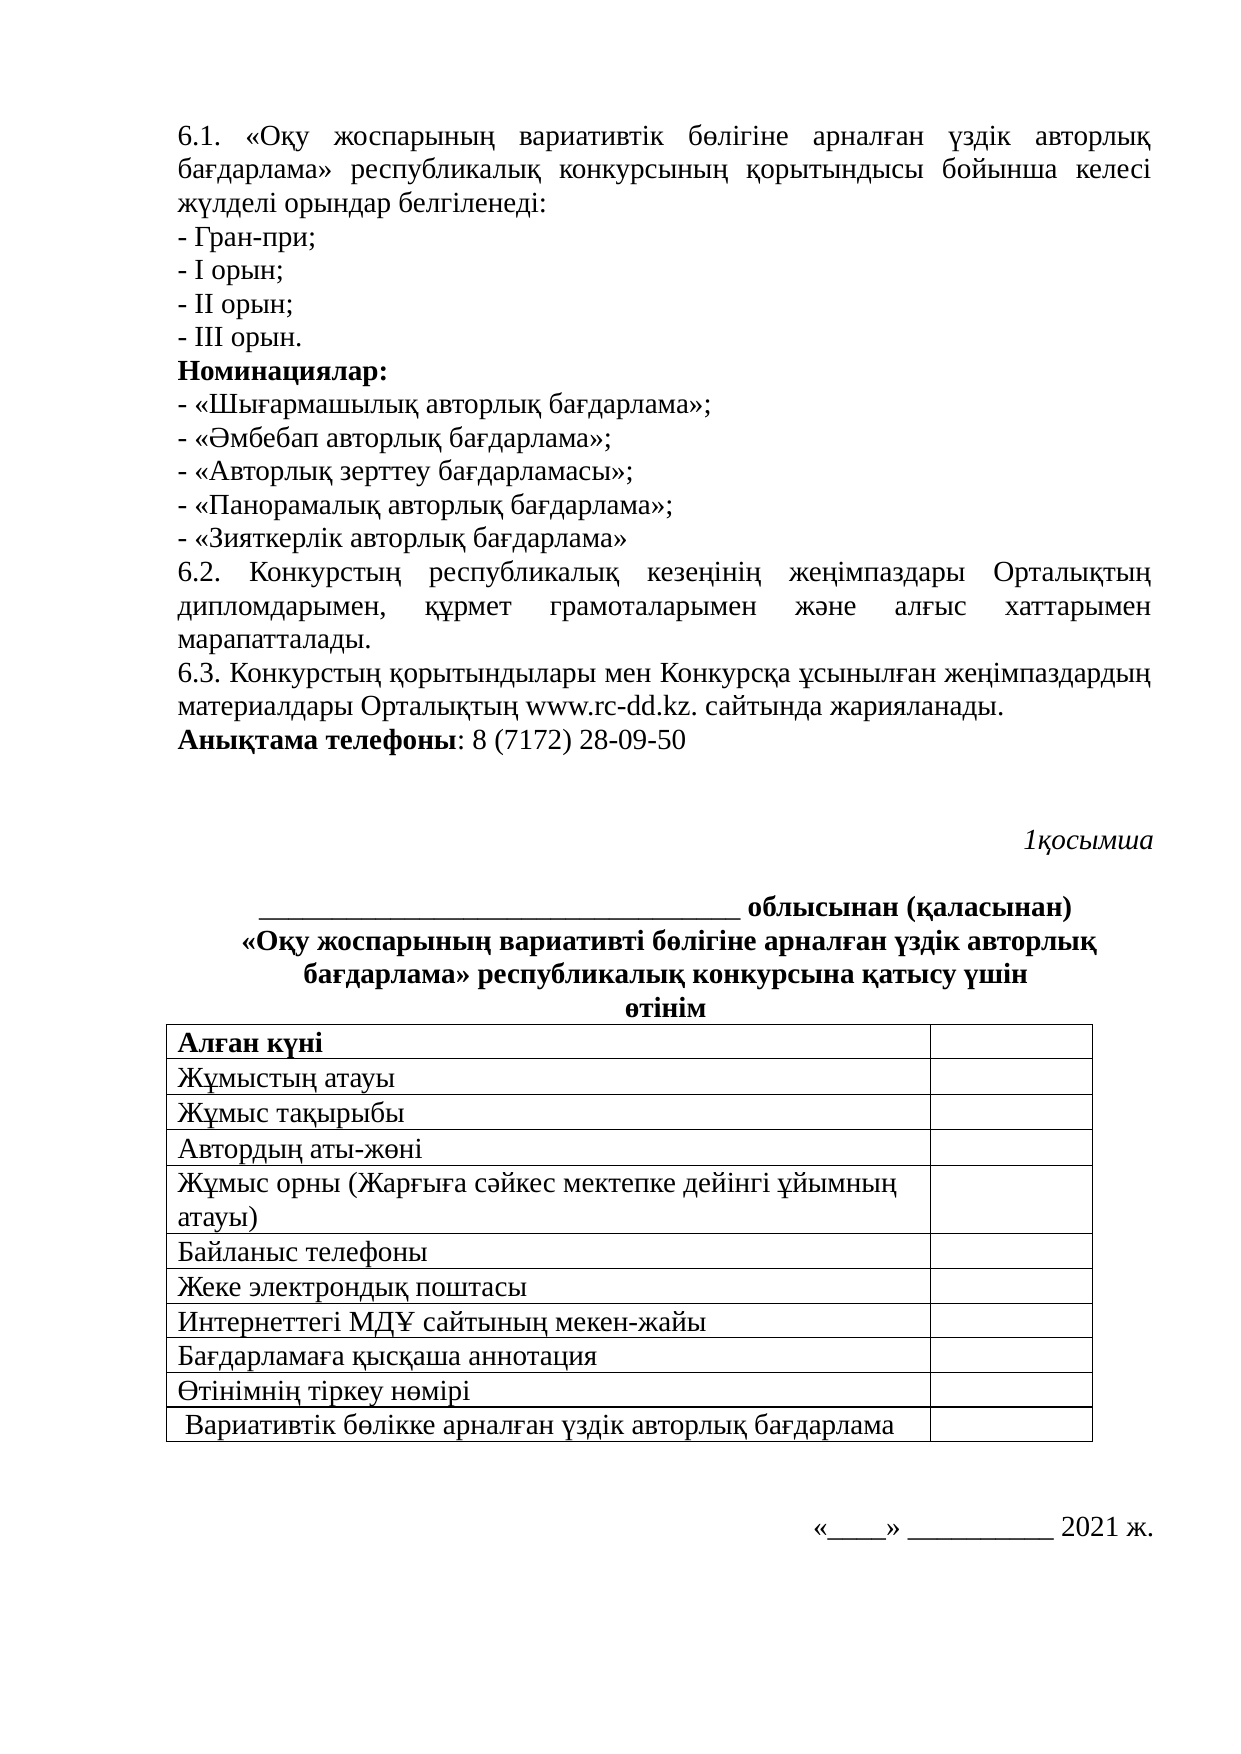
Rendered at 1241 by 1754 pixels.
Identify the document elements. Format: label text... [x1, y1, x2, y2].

text 6.1. «Оқу жоспарының вариативтік бөлігіне арналған үздік авторлық бағдарлама» республикалық конкурсының қорытындысы бойынша келесі жүлделі орындар белгіленеді: [177, 118, 1152, 219]
table_cell [931, 1373, 1092, 1406]
text _________________________________ облысынан (қаласынан) [177, 889, 1154, 923]
table_cell [931, 1338, 1092, 1372]
text 6.3. Конкурстың қорытындылары мен Конкурсқа ұсынылған жеңімпаздардың материалдары Орталықтың www.rc-dd.kz. сайтында жарияланады. [177, 655, 1152, 722]
table_cell Автордың аты-жөні [167, 1130, 930, 1164]
text «Оқу жоспарының вариативті бөлігіне арналған үздік авторлық бағдарлама» республикалық конкурсына қатысу үшін [177, 923, 1154, 990]
table_cell Жұмыс тақырыбы [167, 1095, 930, 1129]
table_cell Бағдарламаға қысқаша аннотация [167, 1338, 930, 1372]
table_cell [931, 1130, 1092, 1164]
text - «Шығармашылық авторлық бағдарлама»; [177, 386, 1152, 420]
text 6.2. Конкурстың республикалық кезеңінің жеңімпаздары Орталықтың дипломдарымен, құрмет грамоталарымен және алғыс хаттарымен марапатталады. [177, 554, 1152, 655]
table_header Алған күні [167, 1025, 930, 1058]
text - ІІ орын; [177, 286, 1152, 319]
text өтінім [177, 990, 1154, 1024]
text - «Зияткерлік авторлық бағдарлама» [177, 521, 1152, 554]
table_cell [931, 1234, 1092, 1268]
text - Гран-при; [177, 219, 1152, 252]
table_cell Жұмыс орны (Жарғыға сәйкес мектепке дейінгі ұйымның атауы) [167, 1166, 930, 1233]
table_cell [931, 1059, 1092, 1094]
text 1қосымша [663, 822, 1154, 856]
text - «Панорамалық авторлық бағдарлама»; [177, 487, 1152, 521]
text - І орын; [177, 252, 1152, 286]
text - «Әмбебап авторлық бағдарлама»; [177, 420, 1152, 453]
table_cell Жұмыстың атауы [167, 1059, 930, 1094]
table_cell Байланыс телефоны [167, 1234, 930, 1268]
text Анықтама телефоны: 8 (7172) 28-09-50 [177, 722, 1152, 755]
table_cell Интернеттегі МДҰ сайтының мекен-жайы [167, 1304, 930, 1337]
table_header [931, 1025, 1092, 1058]
table_cell [931, 1269, 1092, 1303]
text - ІІІ орын. [177, 319, 1152, 353]
table_cell Вариативтік бөлікке арналған үздік авторлық бағдарлама [167, 1408, 930, 1441]
table_cell [931, 1166, 1092, 1233]
table_cell Өтінімнің тіркеу нөмірі [167, 1373, 930, 1406]
table_cell Жеке электрондық поштасы [167, 1269, 930, 1303]
table_cell [931, 1095, 1092, 1129]
text Номинациялар: [177, 353, 1152, 386]
text «____» __________ 2021 ж. [681, 1509, 1154, 1543]
table_cell [931, 1408, 1092, 1441]
table_cell [931, 1304, 1092, 1337]
text - «Авторлық зерттеу бағдарламасы»; [177, 453, 1152, 487]
